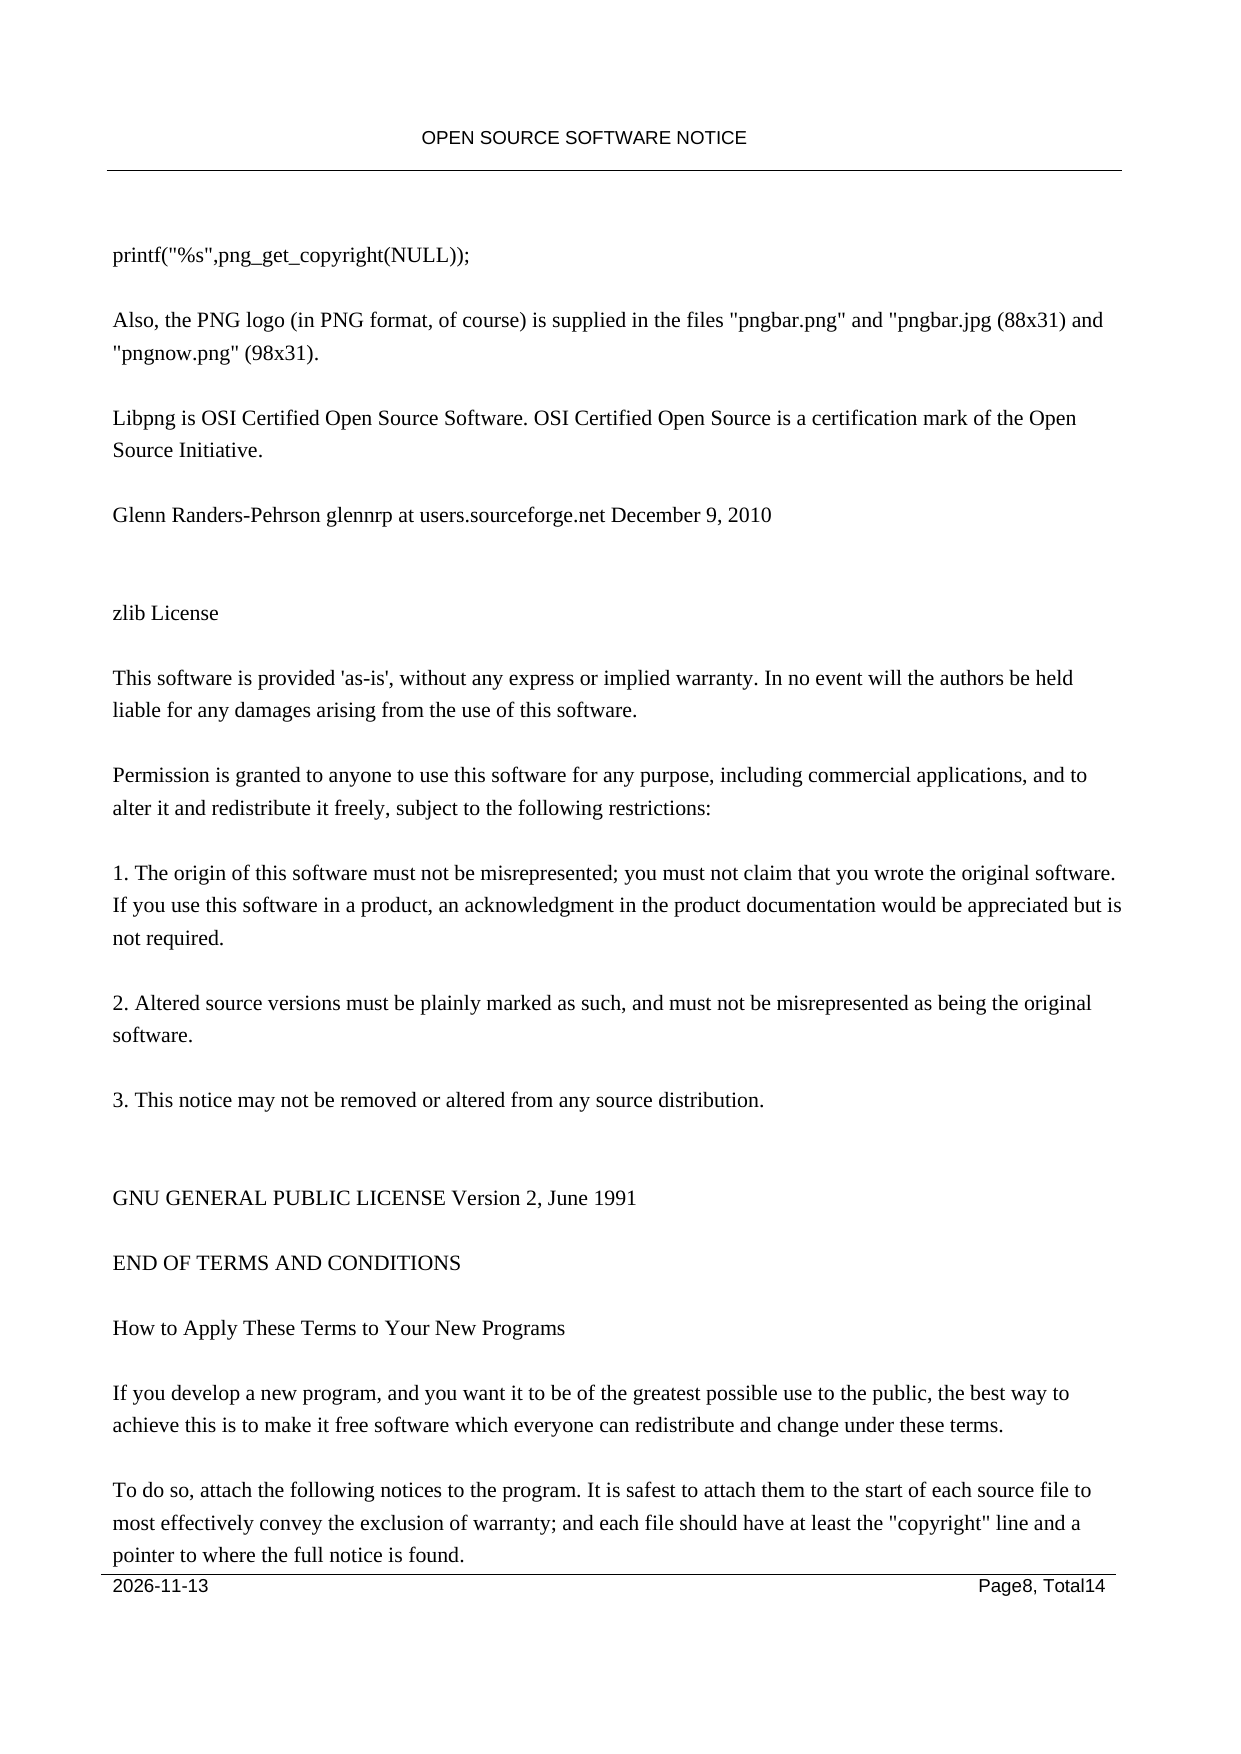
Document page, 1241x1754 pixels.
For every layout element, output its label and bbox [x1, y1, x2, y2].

text [112, 206, 1128, 1571]
